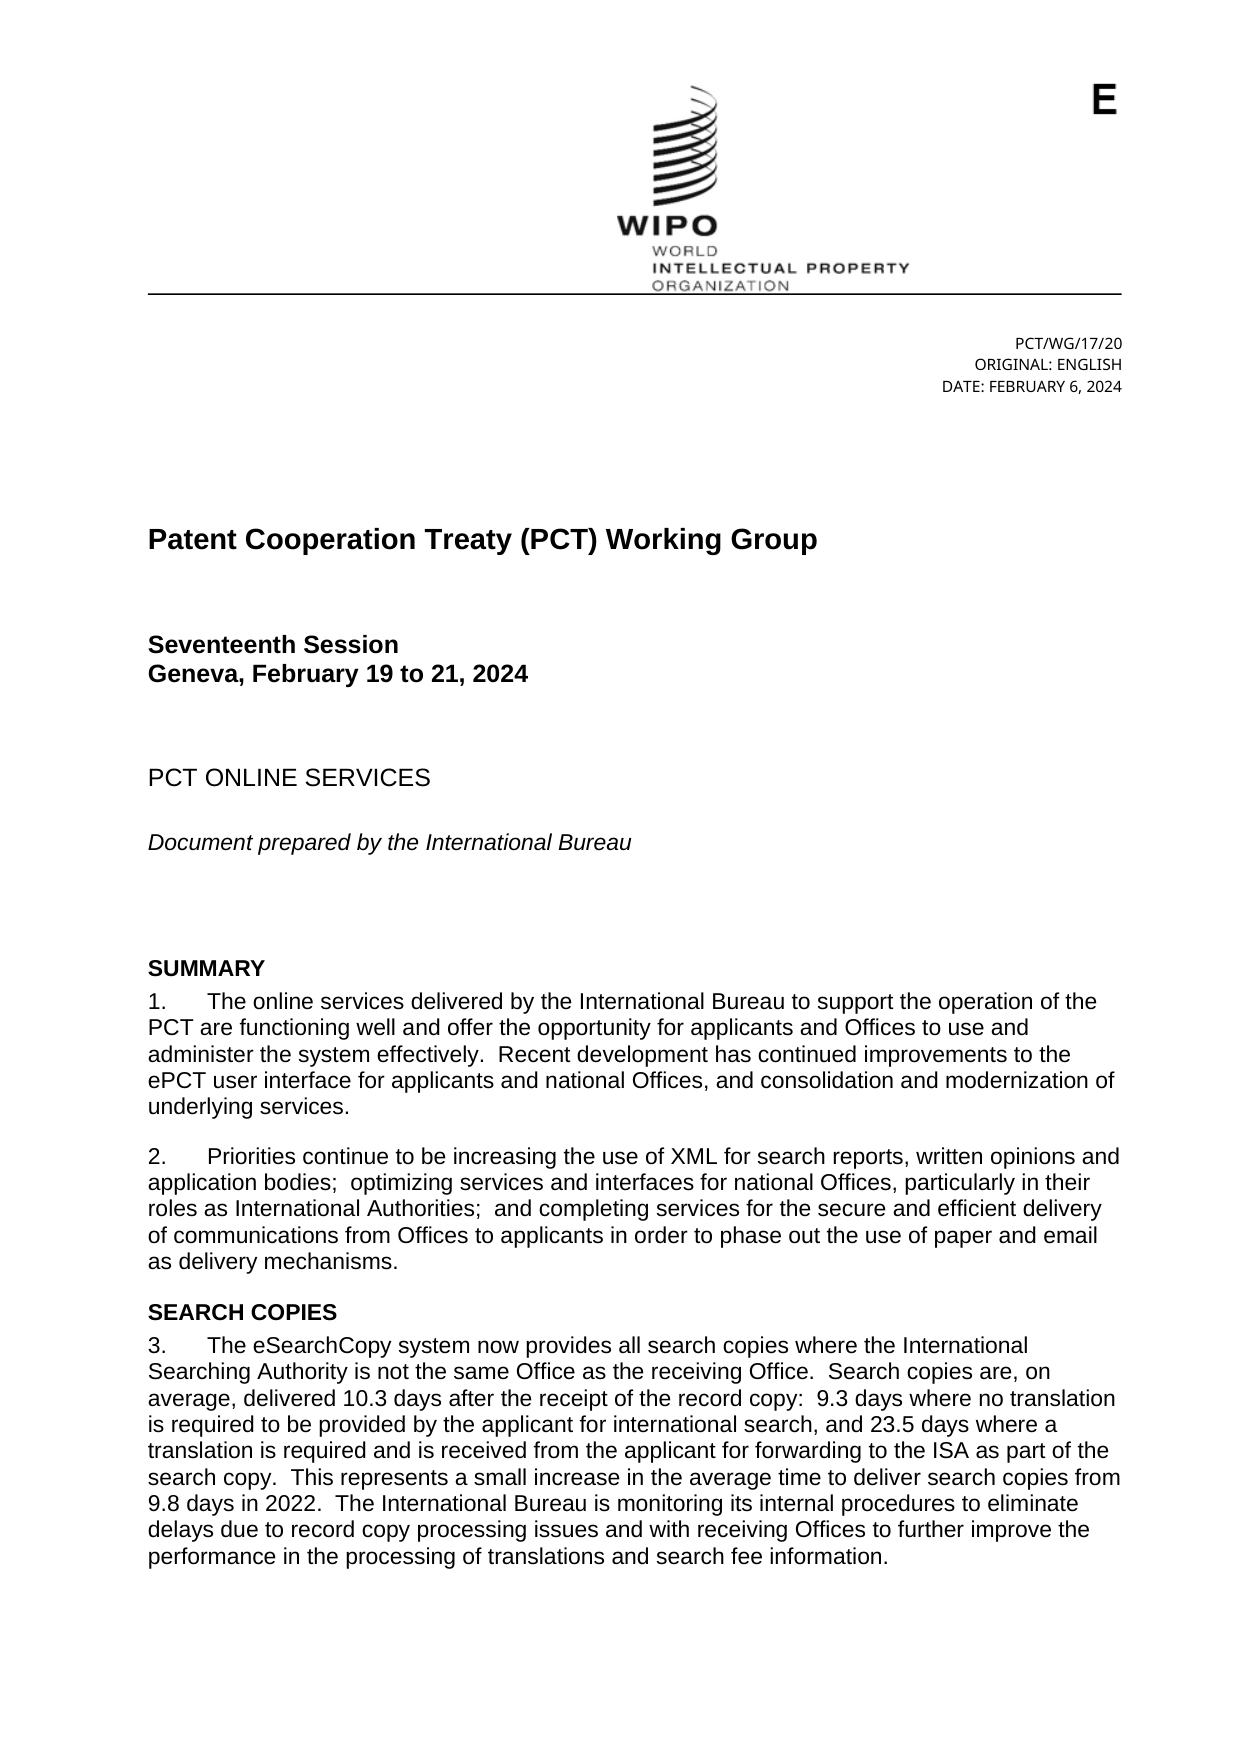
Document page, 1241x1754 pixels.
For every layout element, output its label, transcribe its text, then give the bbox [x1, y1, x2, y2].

text The eSearchCopy system now provides all search copies where the International Searching Authority is not the same Office as the receiving Office. Search copies are, on average, delivered 10.3 days after the receipt of the record copy: 9.3 days where no translation is required to be provided by the applicant for international search, and 23.5 days where a translation is required and is received from the applicant for forwarding to the ISA as part of the search copy. This represents a small increase in the average time to deliver search copies from 9.8 days in 2022. The International Bureau is monitoring its internal procedures to eliminate delays due to record copy processing issues and with receiving Offices to further improve the performance in the processing of translations and search fee information. [148, 1332, 1122, 1569]
text PCT/WG/17/20 [148, 333, 1122, 354]
text PCT Online Services [148, 763, 1122, 791]
text Document prepared by the International Bureau [148, 829, 1122, 855]
text Geneva, February 19 to 21, 2024 [148, 659, 1122, 688]
subtitle Summary [148, 955, 1122, 982]
text Patent Cooperation Treaty (PCT) Working Group [148, 522, 1122, 555]
text DATE: February 6, 2024 [148, 375, 1122, 397]
text Priorities continue to be increasing the use of XML for search reports, written opinions and application bodies; optimizing services and interfaces for national Offices, particularly in their roles as International Authorities; and completing services for the secure and efficient delivery of communications from Offices to applicants in order to phase out the use of paper and email as delivery mechanisms. [148, 1143, 1122, 1274]
subtitle Search Copies [148, 1299, 1122, 1326]
text Seventeenth Session [148, 630, 1122, 659]
text The online services delivered by the International Bureau to support the operation of the PCT are functioning well and offer the opportunity for applicants and Offices to use and administer the system effectively. Recent development has continued improvements to the ePCT user interface for applicants and national Offices, and consolidation and modernization of underlying services. [148, 988, 1122, 1120]
picture [616, 79, 1123, 294]
text ORIGINAL: English [148, 354, 1122, 375]
